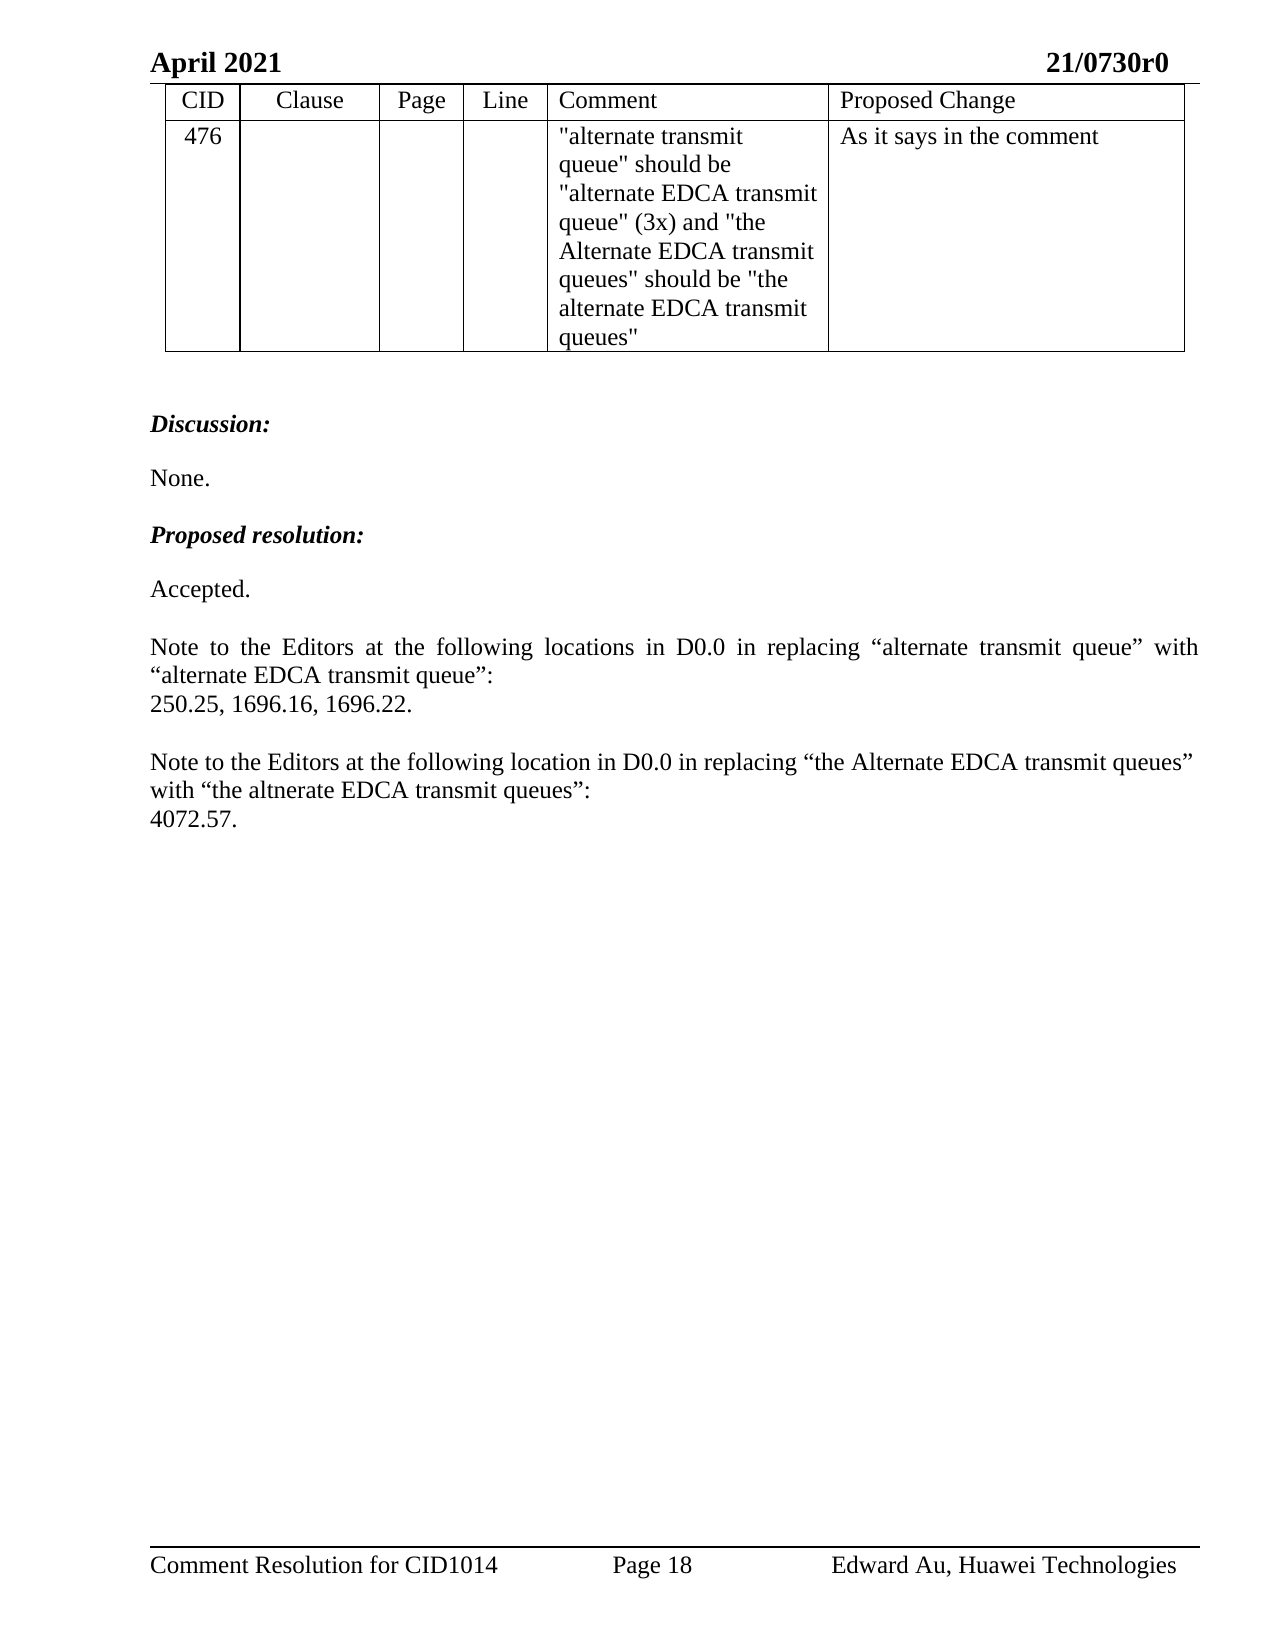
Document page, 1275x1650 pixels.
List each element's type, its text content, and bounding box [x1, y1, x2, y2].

table_cell 476 [166, 121, 239, 351]
table_header Clause [241, 85, 379, 120]
text Note to the Editors at the following location in D0.0 in replacing “the Alternate EDCA transmit queues” with “the altnerate EDCA transmit queues”: [150, 747, 1200, 804]
text Note to the Editors at the following locations in D0.0 in replacing “alternate transmit queue” with “alternate EDCA transmit queue”: [150, 632, 1200, 689]
text None. [150, 463, 1200, 492]
table_cell "alternate transmit queue" should be "alternate EDCA transmit queue" (3x) and "the Alternate EDCA transmit queues" should be "the alternate EDCA transmit queues" [548, 121, 828, 351]
text Accepted. [150, 574, 1200, 603]
text 250.25, 1696.16, 1696.22. [150, 689, 1200, 718]
table_cell [464, 121, 547, 351]
table_cell [241, 121, 379, 351]
table_cell [380, 121, 463, 351]
table_header Comment [548, 85, 828, 120]
text Proposed resolution: [150, 521, 1200, 549]
table_header CID [166, 85, 239, 120]
table_header Proposed Change [829, 85, 1184, 120]
text 4072.57. [150, 804, 1200, 833]
table_cell As it says in the comment [829, 121, 1184, 351]
table_header Page [380, 85, 463, 120]
table_header Line [464, 85, 547, 120]
text Discussion: [150, 409, 1200, 438]
